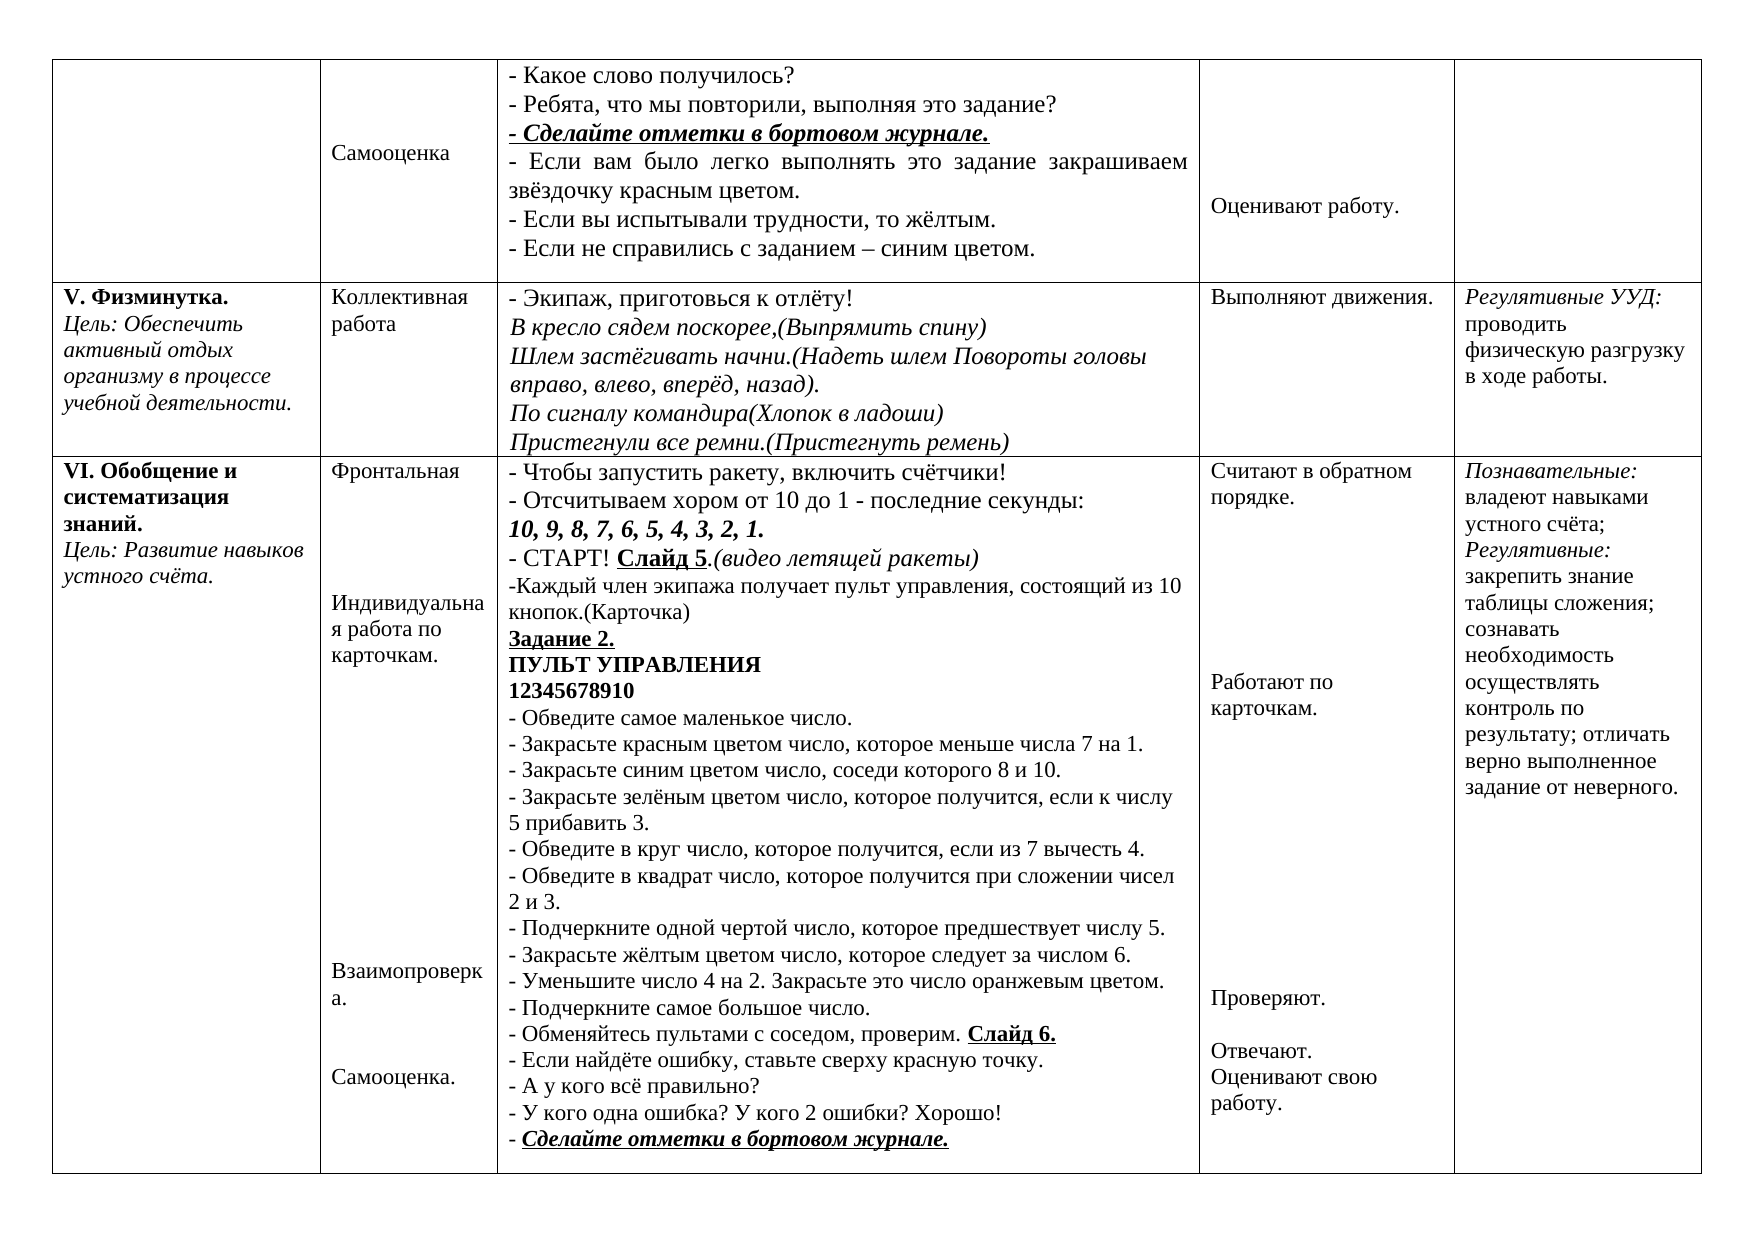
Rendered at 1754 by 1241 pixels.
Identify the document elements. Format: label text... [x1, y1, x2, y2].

table_cell V. Физминутка. Цель: Обеспечить активный отдых организму в процессе учебной деятельности. [53, 283, 320, 456]
table_cell Коллективная работа [321, 283, 497, 456]
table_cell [498, 60, 1199, 282]
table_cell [1200, 60, 1454, 282]
table_cell VI. Обобщение и систематизация знаний. Цель: Развитие навыков устного счёта. [53, 457, 320, 1172]
table_cell Выполняют движения. [1200, 283, 1454, 456]
table_cell - Экипаж, приготовься к отлёту! В кресло сядем поскорее,(Выпрямить спину) Шлем застёгивать начни.(Надеть шлем Повороты головы вправо, влево, вперёд, назад). По сигналу командира(Хлопок в ладоши) Пристегнули все ремни.(Пристегнуть ремень) [498, 283, 1199, 456]
table_cell Считают в обратном порядке. Работают по карточкам. Проверяют. Отвечают. Оценивают свою работу. [1200, 457, 1454, 1172]
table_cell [321, 60, 497, 282]
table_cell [53, 60, 320, 282]
table_cell Регулятивные УУД: проводить физическую разгрузку в ходе работы. [1455, 283, 1701, 456]
table_cell - Чтобы запустить ракету, включить счётчики! - Отсчитываем хором от 10 до 1 - последние секунды: 10, 9, 8, 7, 6, 5, 4, 3, 2, 1. - СТАРТ! Слайд 5.(видео летящей ракеты) -Каждый член экипажа получает пульт управления, состоящий из 10 кнопок.(Карточка) Задание 2. ПУЛЬТ УПРАВЛЕНИЯ 12345678910 - Обведите самое маленькое число. - Закрасьте красным цветом число, которое меньше числа 7 на 1. - Закрасьте синим цветом число, соседи которого 8 и 10. - Закрасьте зелёным цветом число, которое получится, если к числу 5 прибавить 3. - Обведите в круг число, которое получится, если из 7 вычесть 4. - Обведите в квадрат число, которое получится при сложении чисел 2 и 3. - Подчеркните одной чертой число, которое предшествует числу 5. - Закрасьте жёлтым цветом число, которое следует за числом 6. - Уменьшите число 4 на 2. Закрасьте это число оранжевым цветом. - Подчеркните самое большое число. - Обменяйтесь пультами с соседом, проверим. Слайд 6. - Если найдёте ошибку, ставьте сверху красную точку. - А у кого всё правильно? - У кого одна ошибка? У кого 2 ошибки? Хорошо! - Сделайте отметки в бортовом журнале. [498, 457, 1199, 1172]
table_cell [1455, 60, 1701, 282]
table_cell Фронтальная Индивидуальная работа по карточкам. Взаимопроверка. Самооценка. [321, 457, 497, 1172]
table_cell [1455, 457, 1701, 1172]
